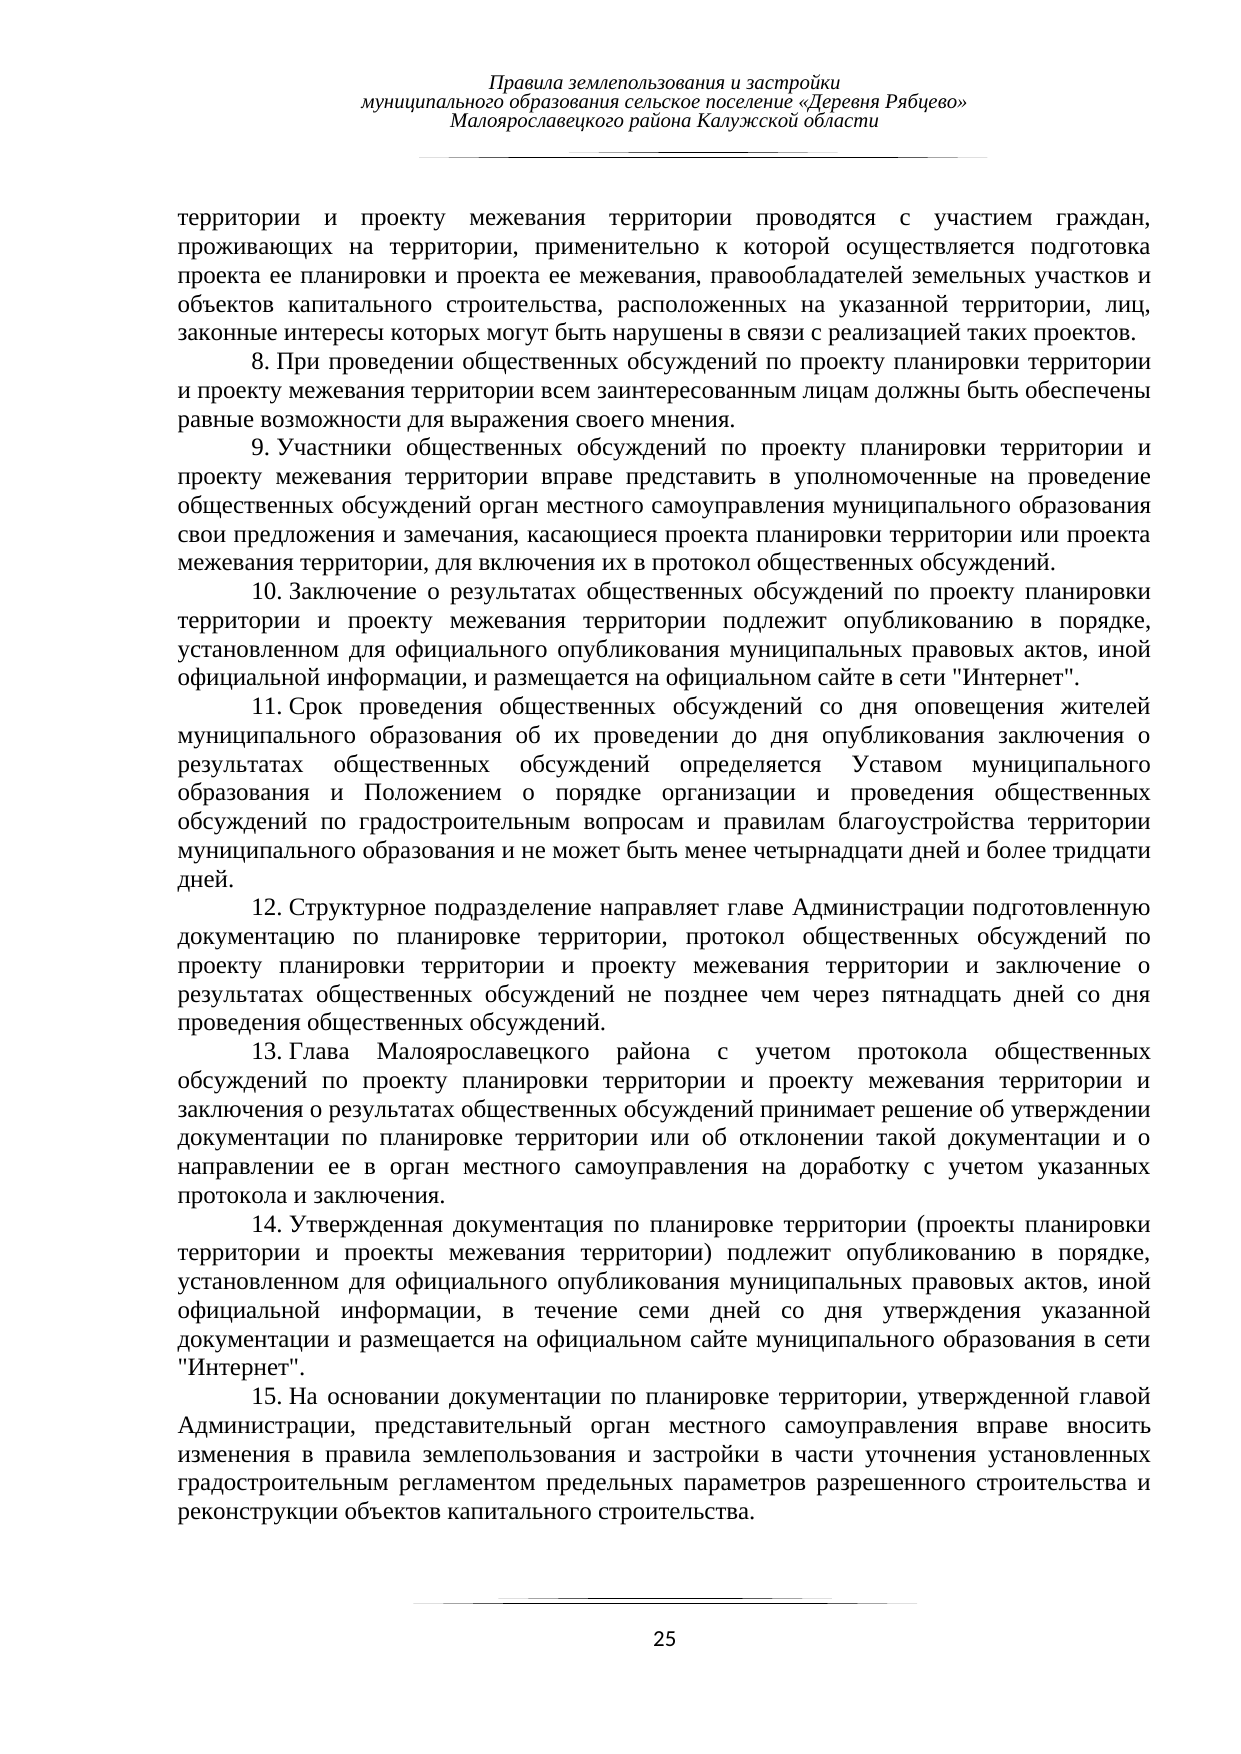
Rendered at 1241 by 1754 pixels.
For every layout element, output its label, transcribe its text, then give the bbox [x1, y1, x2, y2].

text 8. При проведении общественных обсуждений по проекту планировки территории и проекту межевания территории всем заинтересованным лицам должны быть обеспечены равные возможности для выражения своего мнения. [177, 346, 1152, 432]
text 14. Утвержденная документация по планировке территории (проекты планировки территории и проекты межевания территории) подлежит опубликованию в порядке, установленном для официального опубликования муниципальных правовых актов, иной официальной информации, в течение семи дней со дня утверждения указанной документации и размещается на официальном сайте муниципального образования в сети "Интернет". [177, 1209, 1152, 1381]
text 13. Глава Малоярославецкого района с учетом протокола общественных обсуждений по проекту планировки территории и проекту межевания территории и заключения о результатах общественных обсуждений принимает решение об утверждении документации по планировке территории или об отклонении такой документации и о направлении ее в орган местного самоуправления на доработку с учетом указанных протокола и заключения. [177, 1036, 1152, 1209]
text 9. Участники общественных обсуждений по проекту планировки территории и проекту межевания территории вправе представить в уполномоченные на проведение общественных обсуждений орган местного самоуправления муниципального образования свои предложения и замечания, касающиеся проекта планировки территории или проекта межевания территории, для включения их в протокол общественных обсуждений. [177, 432, 1152, 576]
text 15. На основании документации по планировке территории, утвержденной главой Администрации, представительный орган местного самоуправления вправе вносить изменения в правила землепользования и застройки в части уточнения установленных градостроительным регламентом предельных параметров разрешенного строительства и реконструкции объектов капитального строительства. [177, 1381, 1152, 1525]
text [177, 202, 1152, 346]
text 10. Заключение о результатах общественных обсуждений по проекту планировки территории и проекту межевания территории подлежит опубликованию в порядке, установленном для официального опубликования муниципальных правовых актов, иной официальной информации, и размещается на официальном сайте в сети "Интернет". [177, 576, 1152, 691]
text 11. Срок проведения общественных обсуждений со дня оповещения жителей муниципального образования об их проведении до дня опубликования заключения о результатах общественных обсуждений определяется Уставом муниципального образования и Положением о порядке организации и проведения общественных обсуждений по градостроительным вопросам и правилам благоустройства территории муниципального образования и не может быть менее четырнадцати дней и более тридцати дней. [177, 691, 1152, 892]
text 12. Структурное подразделение направляет главе Администрации подготовленную документацию по планировке территории, протокол общественных обсуждений по проекту планировки территории и проекту межевания территории и заключение о результатах общественных обсуждений не позднее чем через пятнадцать дней со дня проведения общественных обсуждений. [177, 892, 1152, 1036]
